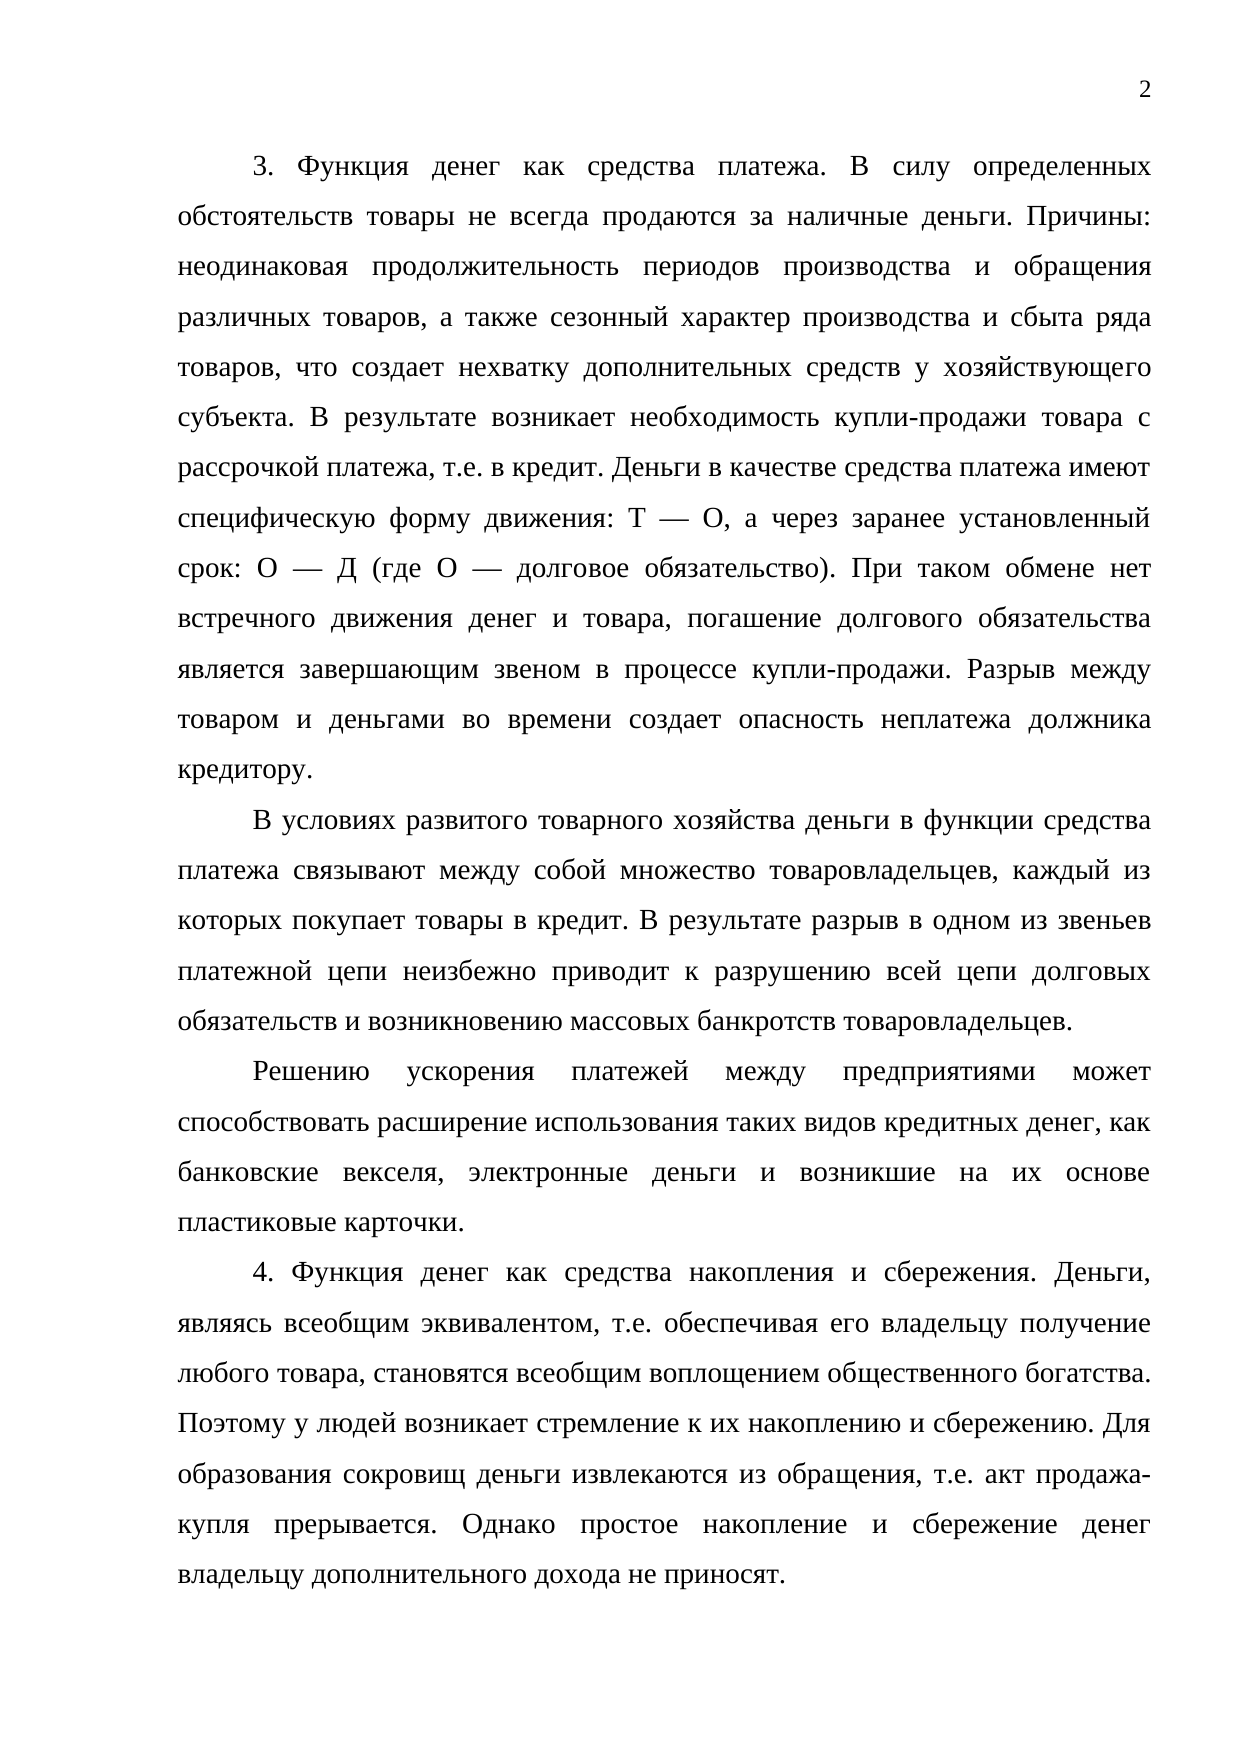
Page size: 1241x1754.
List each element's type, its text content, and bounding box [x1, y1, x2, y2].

text 4. Функция денег как средства накопления и сбережения. Деньги, являясь всеобщим эквивалентом, т.е. обеспечивая его владельцу получение любого товара, становятся всеобщим воплощением общественного богатства. Поэтому у людей возникает стремление к их накоплению и сбережению. Для образования сокровищ деньги извлекаются из обращения, т.е. акт продажа-купля прерывается. Однако простое накопление и сбережение денег владельцу дополнительного дохода не приносят. [177, 1254, 1152, 1590]
text 3. Функция денег как средства платежа. В силу определенных обстоятельств товары не всегда продаются за наличные деньги. Причины: неодинаковая продолжительность периодов производства и обращения различных товаров, а также сезонный характер производства и сбыта ряда товаров, что создает нехватку дополнительных средств у хозяйствующего субъекта. В результате возникает необходимость купли-продажи товара с рассрочкой платежа, т.е. в кредит. Деньги в качестве средства платежа имеют специфическую форму движения: Т — О, а через заранее установленный срок: О — Д (где О — долговое обязательство). При таком обмене нет встречного движения денег и товара, погашение долгового обязательства является завершающим звеном в процессе купли-продажи. Разрыв между товаром и деньгами во времени создает опасность неплатежа должника кредитору. [177, 148, 1152, 785]
text Решению ускорения платежей между предприятиями может способствовать расширение использования таких видов кредитных денег, как банковские векселя, электронные деньги и возникшие на их основе пластиковые карточки. [177, 1053, 1152, 1238]
text В условиях развитого товарного хозяйства деньги в функции средства платежа связывают между собой множество товаровладельцев, каждый из которых покупает товары в кредит. В результате разрыв в одном из звеньев платежной цепи неизбежно приводит к разрушению всей цепи долговых обязательств и возникновению массовых банкротств товаровладельцев. [177, 802, 1152, 1037]
